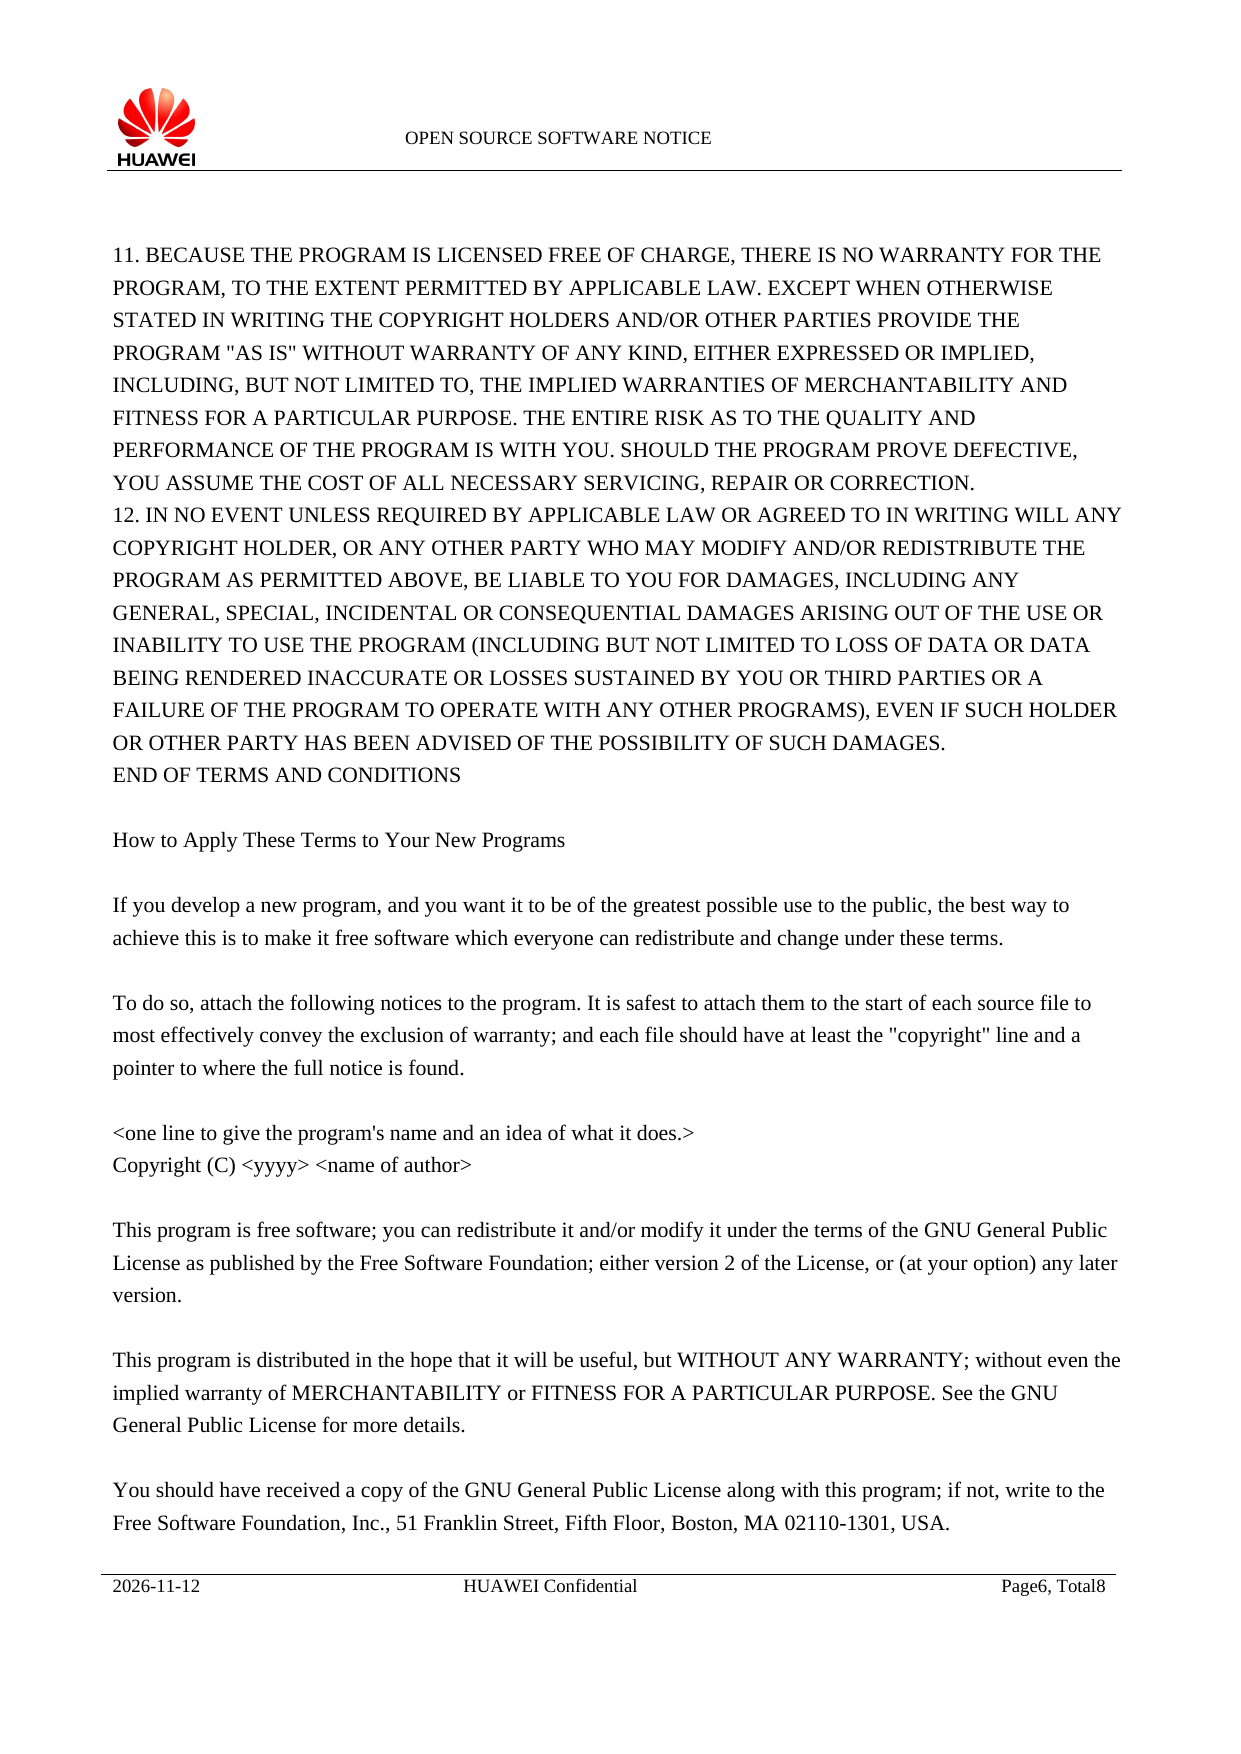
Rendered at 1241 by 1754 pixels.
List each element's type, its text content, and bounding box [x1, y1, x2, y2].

picture [118, 88, 195, 166]
